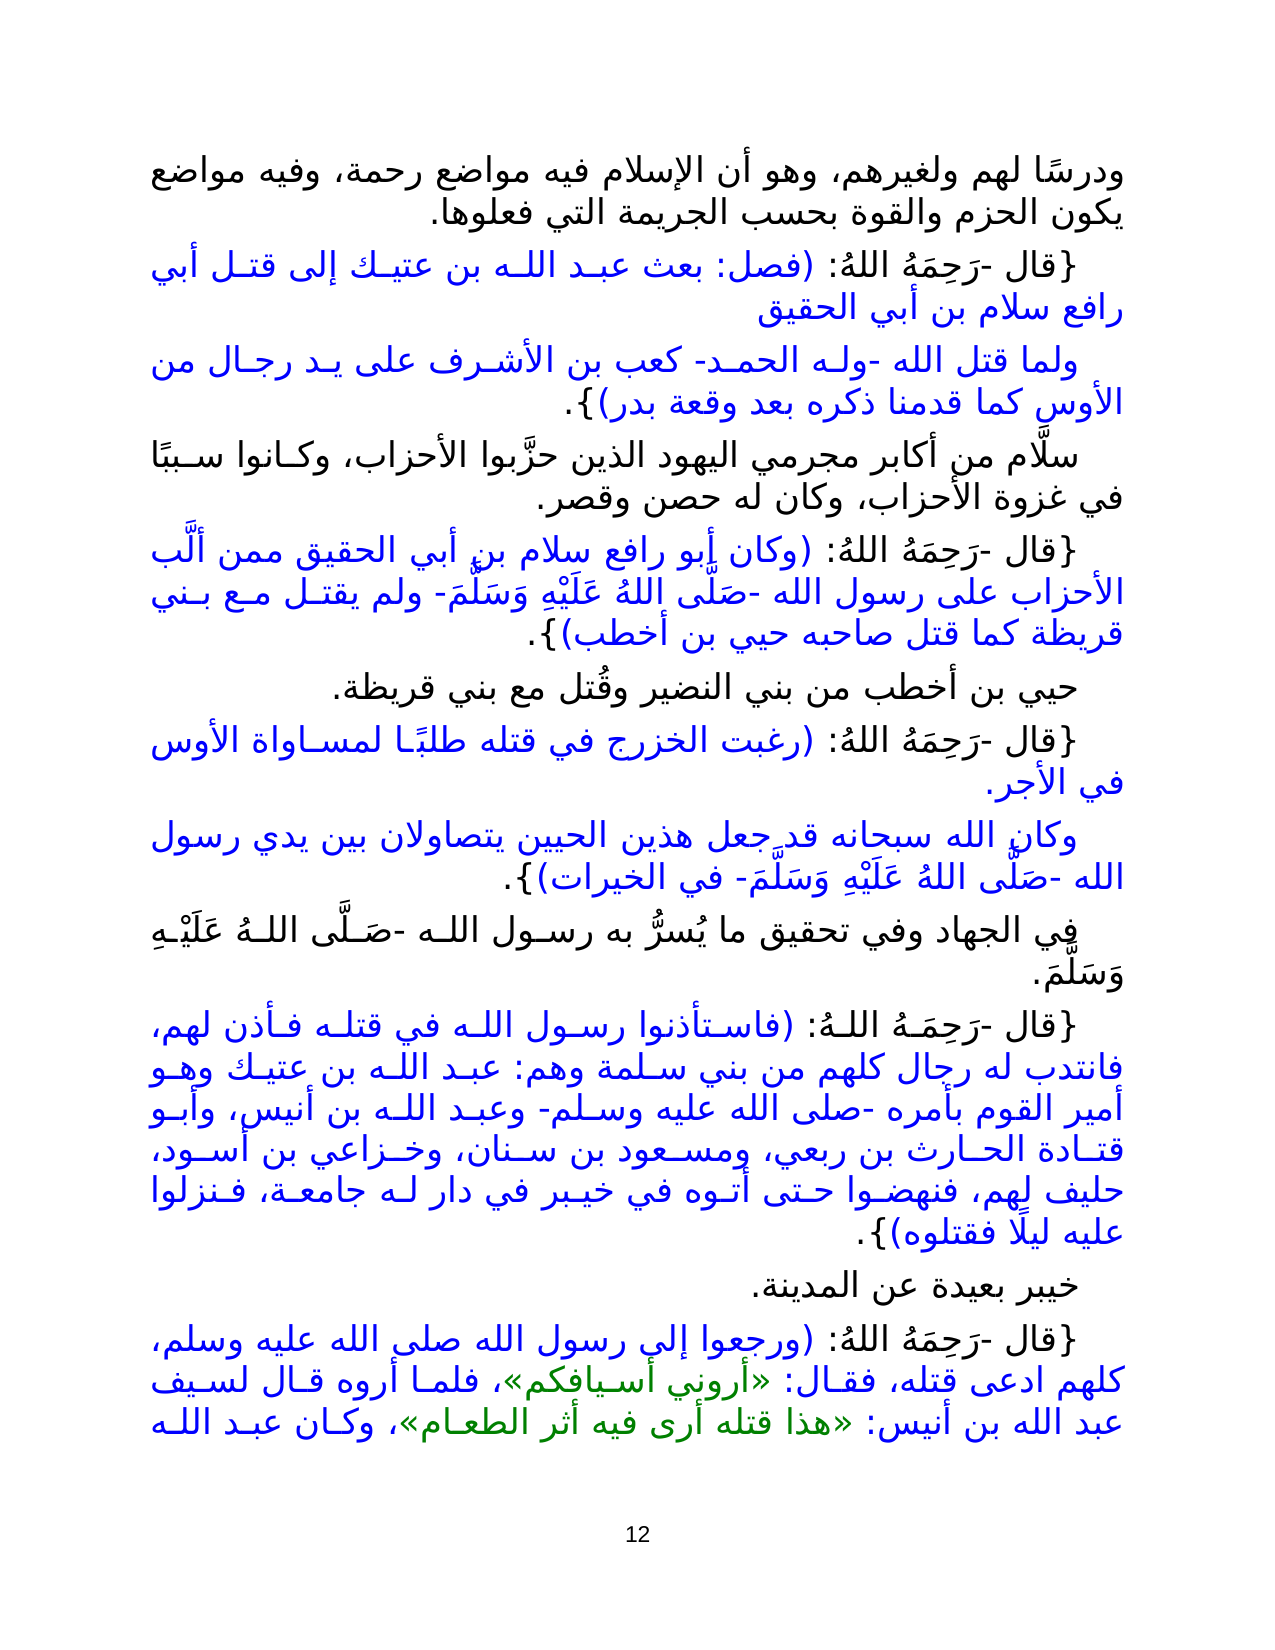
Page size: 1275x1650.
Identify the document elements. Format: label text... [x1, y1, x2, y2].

text في الجهاد وفي تحقيق ما يُسرُّ به رسول الله -صَلَّى اللهُ عَلَيْهِ وَسَلَّمَ. [150, 910, 1125, 992]
text وكان الله سبحانه قد جعل هذين الحيين يتصاولان بين يدي رسول الله -صَلَّى اللهُ عَلَيْهِ وَسَلَّمَ- في الخيرات)}. [150, 815, 1125, 897]
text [150, 1319, 1125, 1442]
text خيبر بعيدة عن المدينة. [150, 1265, 1125, 1306]
text ولما قتل الله -وله الحمد- كعب بن الأشرف على يد رجال من الأوس كما قدمنا ذكره بعد وقعة بدر)}. [150, 340, 1125, 422]
text حيي بن أخطب من بني النضير وقُتل مع بني قريظة. [150, 666, 1125, 707]
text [150, 150, 1125, 232]
text {قال -رَحِمَهُ اللهُ: (فاستأذنوا رسول الله في قتله فأذن لهم، فانتدب له رجال كلهم من بني سلمة وهم: عبد الله بن عتيك وهو أمير القوم بأمره -صلى الله عليه وسلم- وعبد الله بن أنيس، وأبو قتادة الحارث بن ربعي، ومسعود بن سنان، وخزاعي بن أسود، حليف لهم، فنهضوا حتى أتوه في خيبر في دار له جامعة، فنزلوا عليه ليلًا فقتلوه)}. [150, 1005, 1125, 1252]
text {قال -رَحِمَهُ اللهُ: (وكان أبو رافع سلام بن أبي الحقيق ممن ألَّب الأحزاب على رسول الله -صَلَّى اللهُ عَلَيْهِ وَسَلَّمَ- ولم يقتل مع بني قريظة كما قتل صاحبه حيي بن أخطب)}. [150, 530, 1125, 654]
text {قال -رَحِمَهُ اللهُ: (فصل: بعث عبد الله بن عتيك إلى قتل أبي رافع سلام بن أبي الحقيق [150, 245, 1125, 327]
text سلَّام من أكابر مجرمي اليهود الذين حزَّبوا الأحزاب، وكانوا سببًا في غزوة الأحزاب، وكان له حصن وقصر. [150, 435, 1125, 517]
text {قال -رَحِمَهُ اللهُ: (رغبت الخزرج في قتله طلبًا لمساواة الأوس في الأجر. [150, 720, 1125, 802]
